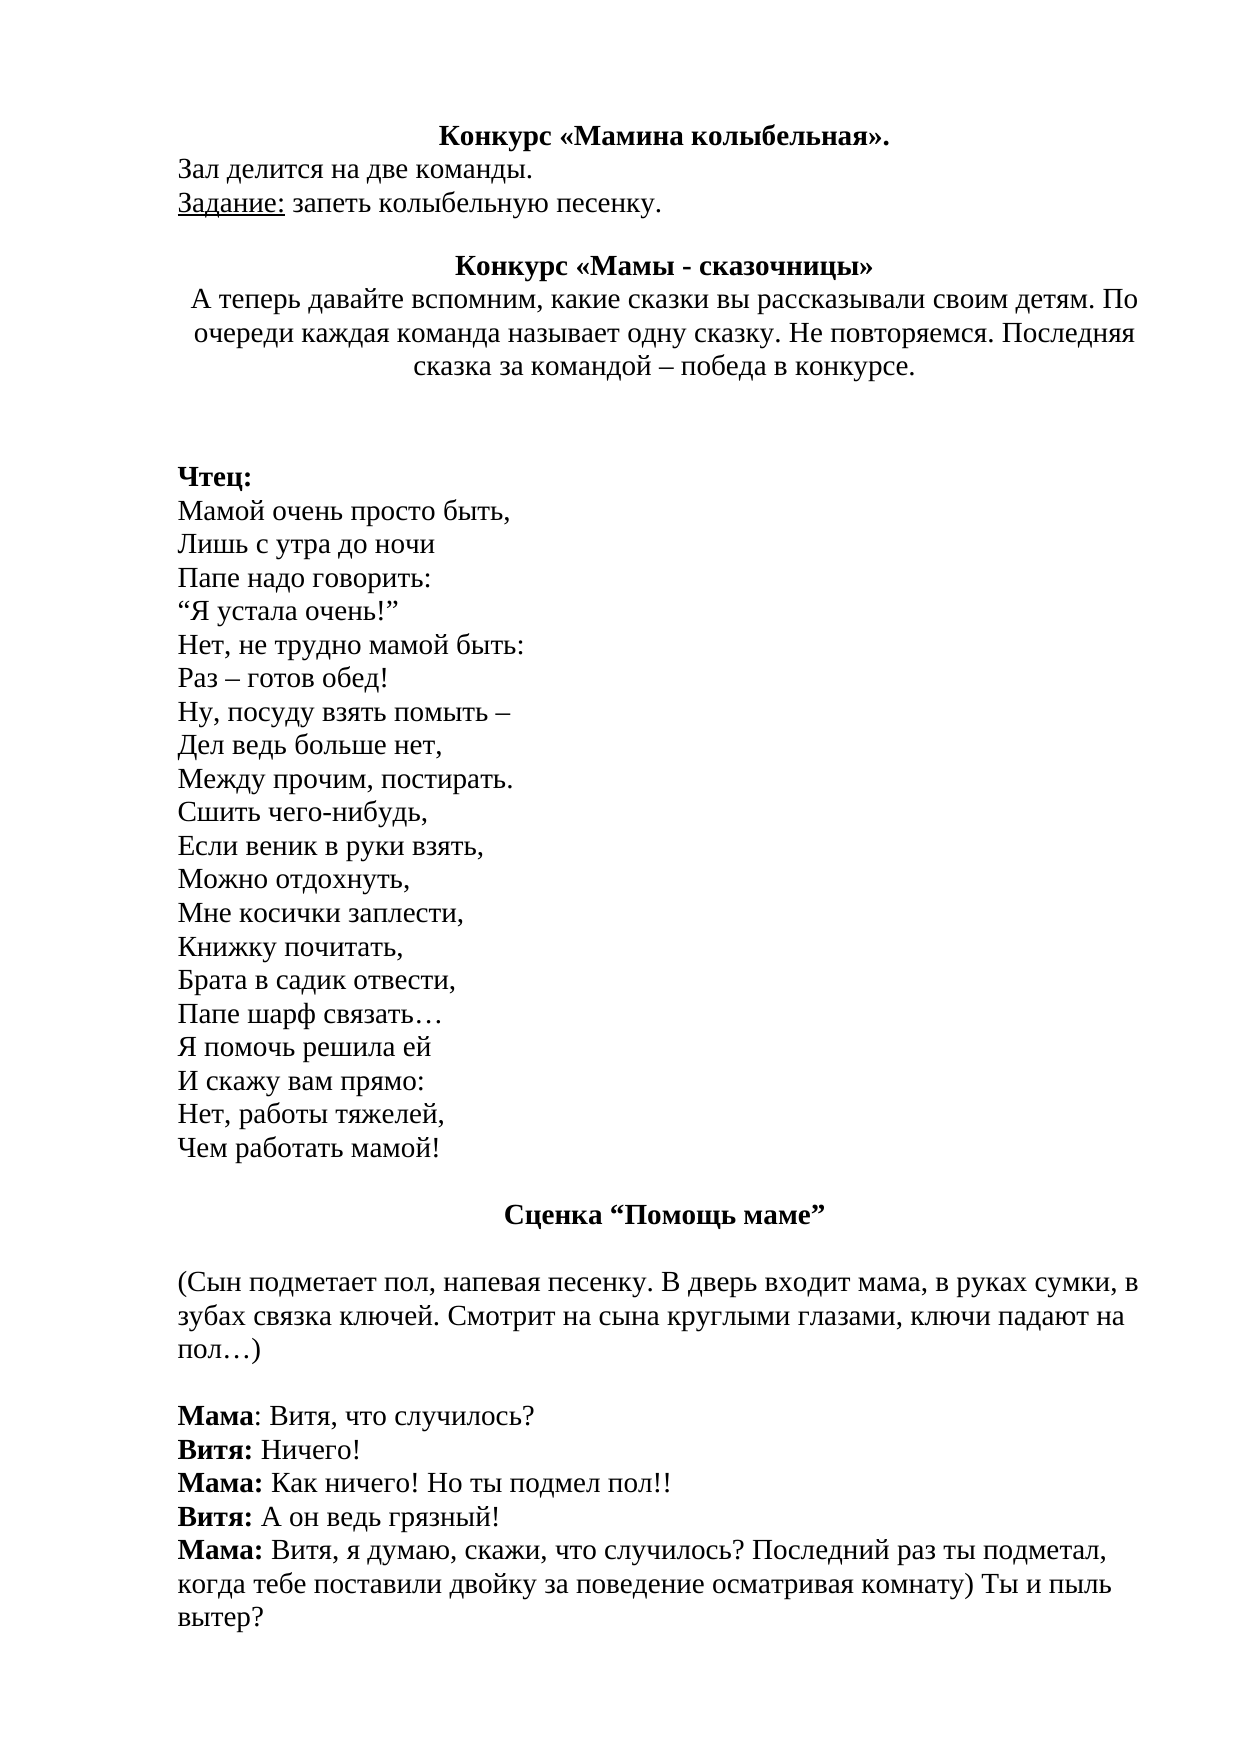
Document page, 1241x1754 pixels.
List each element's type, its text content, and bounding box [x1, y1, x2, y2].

text Я помочь решила ей [177, 1029, 1152, 1063]
text Мама: Витя, я думаю, скажи, что случилось? Последний раз ты подметал, когда тебе поставили двойку за поведение осматривая комнату) Ты и пыль вытер? [177, 1532, 1152, 1633]
text Мама: Витя, что случилось? [177, 1398, 1152, 1432]
text Между прочим, постирать. [177, 761, 1152, 794]
text Чтец: [177, 459, 1152, 493]
text Книжку почитать, [177, 929, 1152, 962]
text Лишь с утра до ночи [177, 526, 1152, 560]
text Мне косички заплести, [177, 895, 1152, 929]
text Задание: запеть колыбельную песенку. [177, 185, 1152, 219]
text Ну, посуду взять помыть – [177, 694, 1152, 727]
text Папе надо говорить: [177, 560, 1152, 593]
text Сшить чего-нибудь, [177, 794, 1152, 828]
text Витя: А он ведь грязный! [177, 1499, 1152, 1532]
text Чем работать мамой! [177, 1130, 1152, 1163]
text Раз – готов обед! [177, 660, 1152, 694]
text Мамой очень просто быть, [177, 493, 1152, 526]
text И скажу вам прямо: [177, 1063, 1152, 1096]
text Если веник в руки взять, [177, 828, 1152, 862]
text “Я устала очень!” [177, 593, 1152, 627]
text Зал делится на две команды. [177, 152, 1152, 185]
text Нет, не трудно мамой быть: [177, 627, 1152, 660]
text Конкурс «Мамы - сказочницы» А теперь давайте вспомним, какие сказки вы рассказывали своим детям. По очереди каждая команда называет одну сказку. Не повторяемся. Последняя сказка за командой – победа в конкурсе. [177, 248, 1152, 382]
text Дел ведь больше нет, [177, 727, 1152, 761]
text Нет, работы тяжелей, [177, 1096, 1152, 1130]
text Можно отдохнуть, [177, 862, 1152, 895]
text Мама: Как ничего! Но ты подмел пол!! [177, 1465, 1152, 1499]
text (Сын подметает пол, напевая песенку. В дверь входит мама, в руках сумки, в зубах связка ключей. Смотрит на сына круглыми глазами, ключи падают на пол…) [177, 1264, 1152, 1365]
text Конкурс «Мамина колыбельная». [177, 118, 1152, 152]
text Сценка “Помощь маме” [177, 1197, 1152, 1231]
text Папе шарф связать… [177, 996, 1152, 1029]
text Витя: Ничего! [177, 1432, 1152, 1465]
text Брата в садик отвести, [177, 962, 1152, 996]
